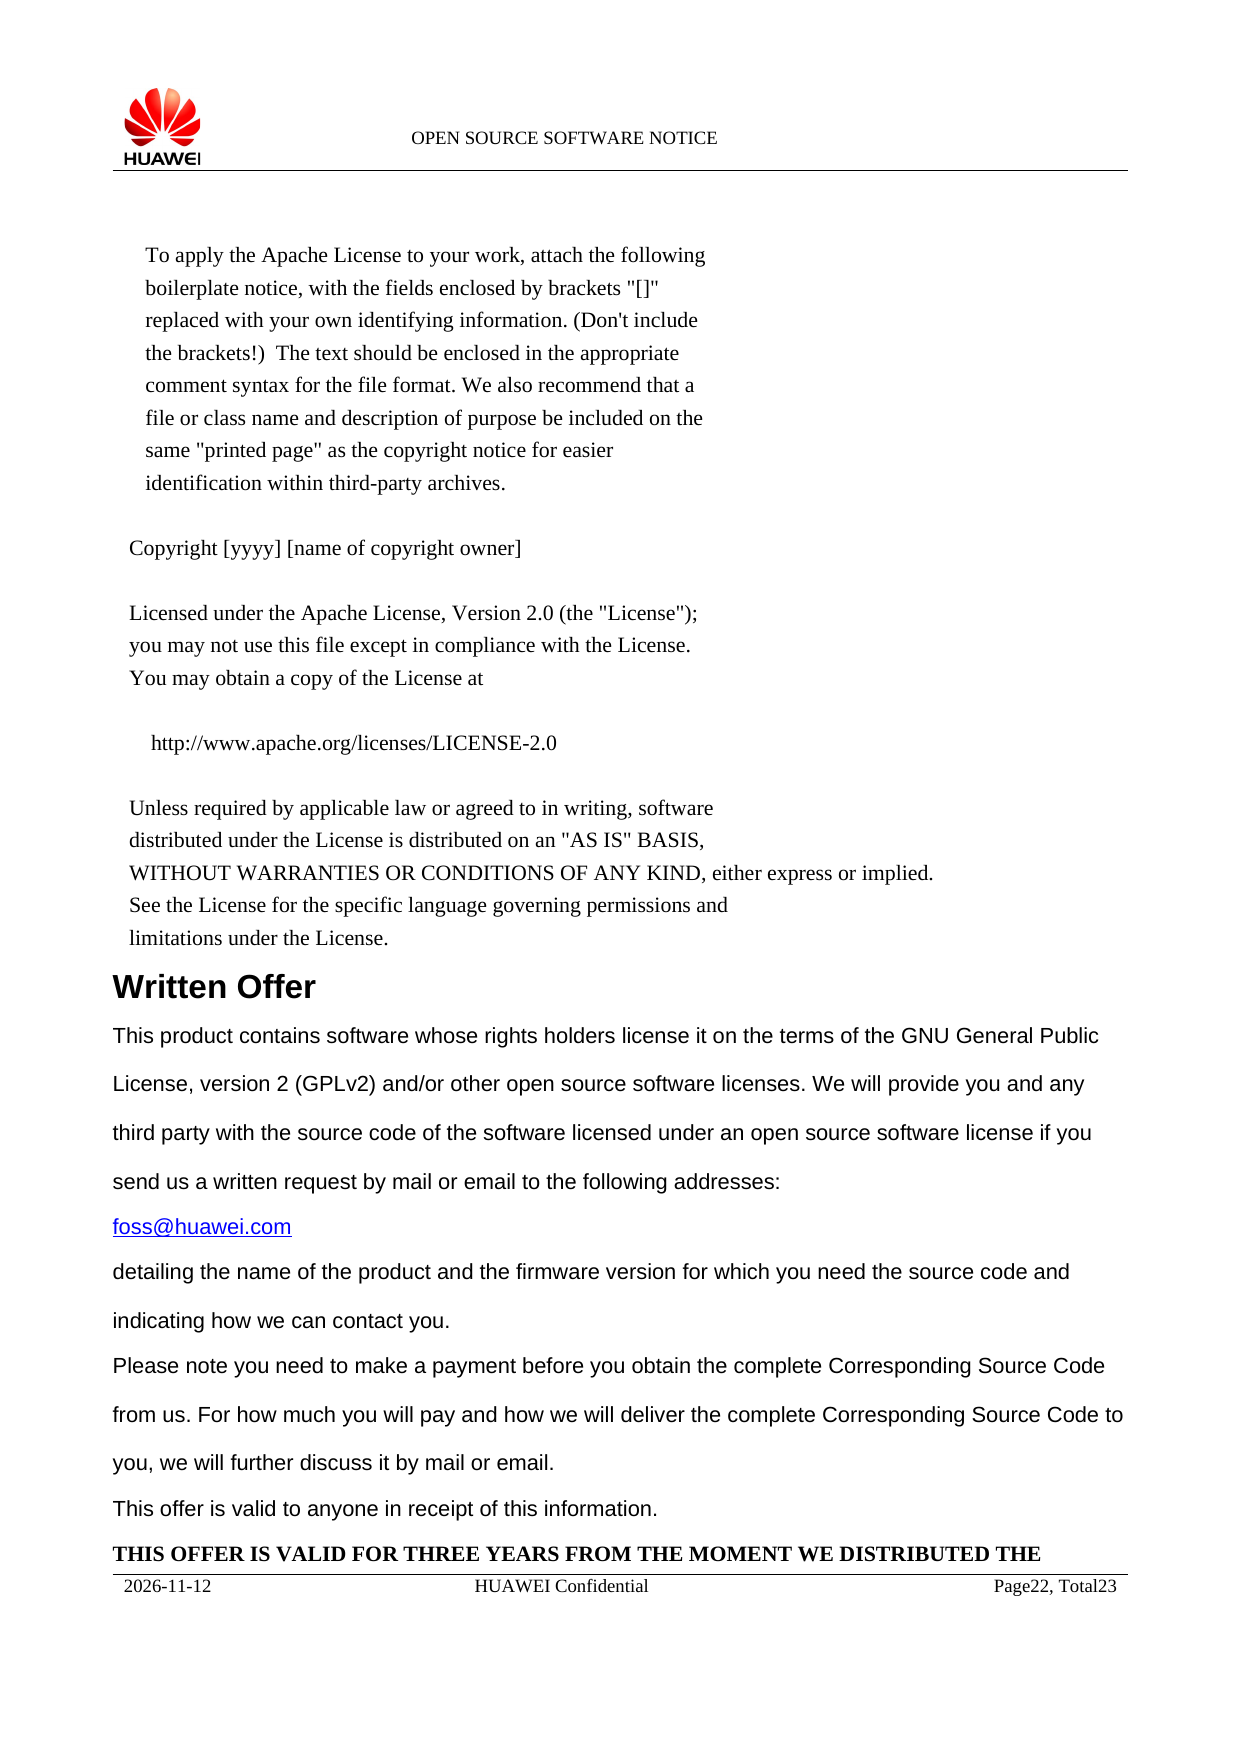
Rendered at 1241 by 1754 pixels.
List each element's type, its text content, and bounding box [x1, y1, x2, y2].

text This offer is valid to anyone in receipt of this information. [112, 1492, 1128, 1524]
text Please note you need to make a payment before you obtain the complete Corresponding Source Code from us. For how much you will pay and how we will deliver the complete Corresponding Source Code to you, we will further discuss it by mail or email. [112, 1349, 1128, 1479]
text detailing the name of the product and the firmware version for which you need the source code and indicating how we can contact you. [112, 1255, 1128, 1337]
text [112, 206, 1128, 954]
text foss@huawei.com [112, 1210, 1128, 1243]
picture [124, 88, 201, 165]
text Written Offer [112, 954, 1128, 1019]
text This offer is valid for three years from the moment we distributed the product or firmware . [112, 1537, 1128, 1569]
text This product contains software whose rights holders license it on the terms of the GNU General Public License, version 2 (GPLv2) and/or other open source software licenses. We will provide you and any third party with the source code of the software licensed under an open source software license if you send us a written request by mail or email to the following addresses: [112, 1019, 1128, 1198]
